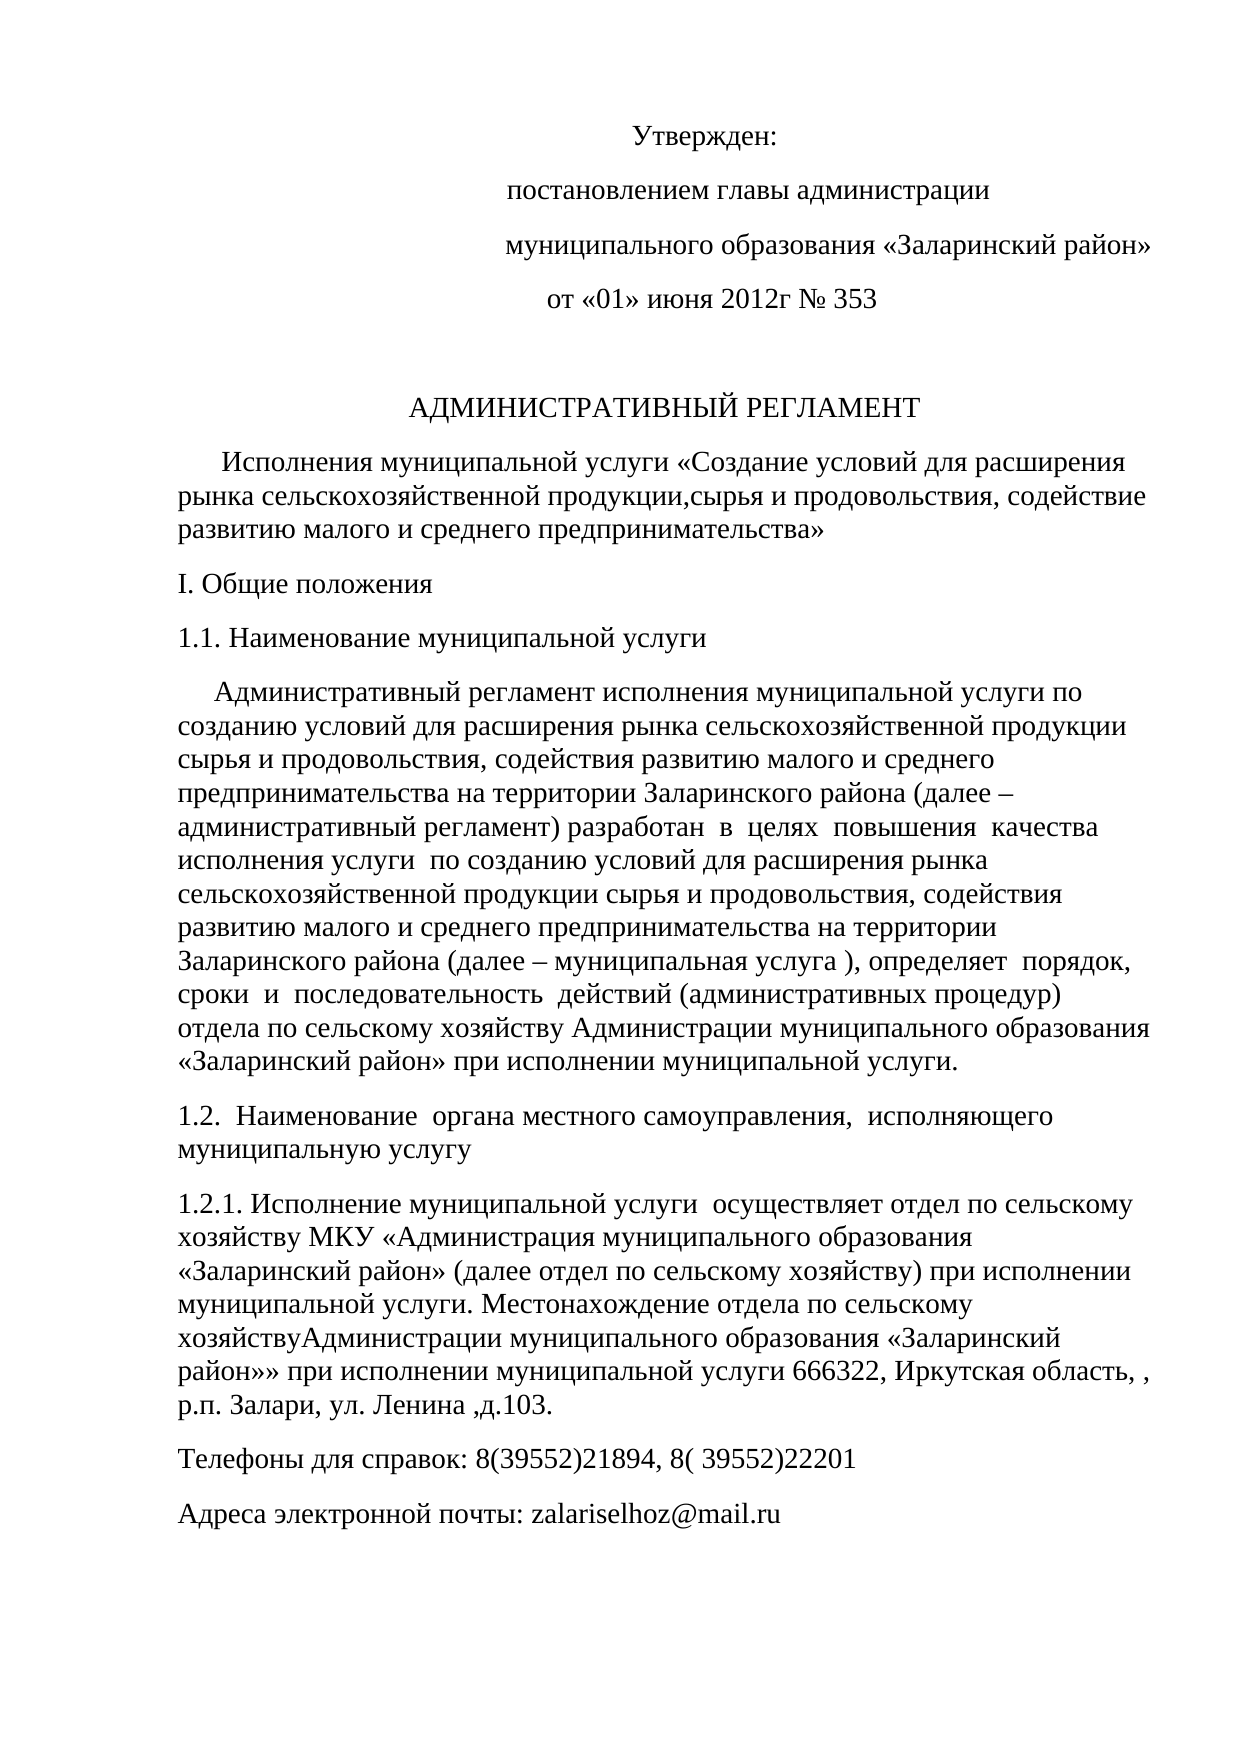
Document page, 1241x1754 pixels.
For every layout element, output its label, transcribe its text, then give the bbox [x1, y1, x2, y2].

text АДМИНИСТРАТИВНЫЙ РЕГЛАМЕНТ [177, 390, 1152, 423]
text 1.2. Наименование органа местного самоуправления, исполняющего муниципальную услугу [177, 1098, 1152, 1165]
text Утвержден: [177, 118, 1152, 152]
text постановлением главы администрации [177, 172, 1152, 206]
text Телефоны для справок: 8(39552)21894, 8( 39552)22201 [177, 1441, 1152, 1475]
text Адреса электронной почты: zalariselhoz@mail.ru [177, 1496, 1152, 1529]
text муниципального образования «Заларинский район» [177, 227, 1152, 260]
text Административный регламент исполнения муниципальной услуги по созданию условий для расширения рынка сельскохозяйственной продукции сырья и продовольствия, содействия развитию малого и среднего предпринимательства на территории Заларинского района (далее – административный регламент) разработан в целях повышения качества исполнения услуги по созданию условий для расширения рынка сельскохозяйственной продукции сырья и продовольствия, содействия развитию малого и среднего предпринимательства на территории Заларинского района (далее – муниципальная услуга ), определяет порядок, сроки и последовательность действий (административных процедур) отдела по сельскому хозяйству Администрации муниципального образования «Заларинский район» при исполнении муниципальной услуги. [177, 674, 1152, 1077]
text Исполнения муниципальной услуги «Создание условий для расширения рынка сельскохозяйственной продукции,сырья и продовольствия, содействие развитию малого и среднего предпринимательства» [177, 444, 1152, 545]
text от «01» июня 2012г № 353 [177, 281, 1152, 315]
text I. Общие положения [177, 566, 1152, 599]
text 1.1. Наименование муниципальной услуги [177, 620, 1152, 654]
text 1.2.1. Исполнение муниципальной услуги осуществляет отдел по сельскому хозяйству МКУ «Администрация муниципального образования «Заларинский район» (далее отдел по сельскому хозяйству) при исполнении муниципальной услуги. Местонахождение отдела по сельскому хозяйствуАдминистрации муниципального образования «Заларинский район»» при исполнении муниципальной услуги 666322, Иркутская область, , р.п. Залари, ул. Ленина ,д.103. [177, 1186, 1152, 1421]
